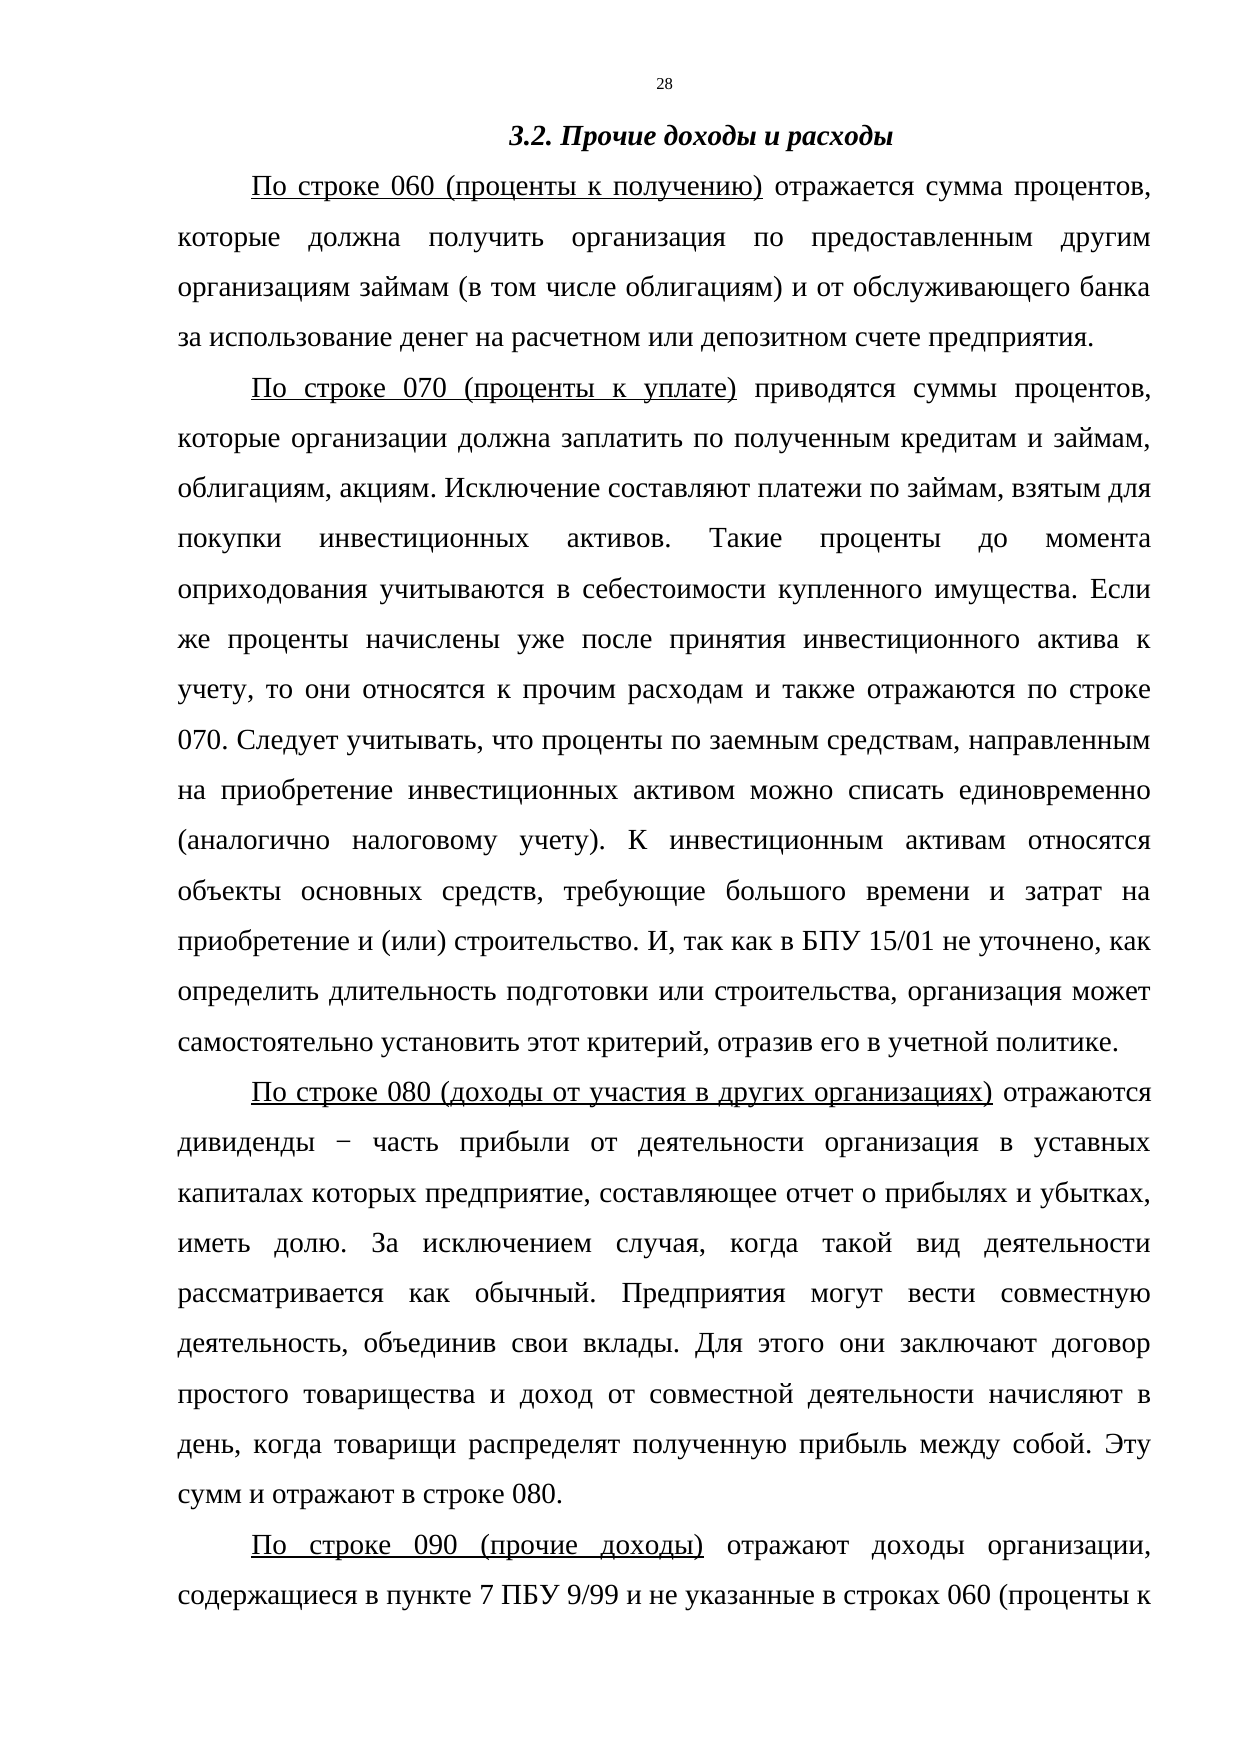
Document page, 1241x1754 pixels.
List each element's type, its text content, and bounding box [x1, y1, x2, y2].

text По строке 060 (проценты к получению) отражается сумма процентов, которые должна получить организация по предоставленным другим организациям займам (в том числе облигациям) и от обслуживающего банка за использование денег на расчетном или депозитном счете предприятия. [177, 168, 1152, 353]
text По строке 070 (проценты к уплате) приводятся суммы процентов, которые организации должна заплатить по полученным кредитам и займам, облигациям, акциям. Исключение составляют платежи по займам, взятым для покупки инвестиционных активов. Такие проценты до момента оприходования учитываются в себестоимости купленного имущества. Если же проценты начислены уже после принятия инвестиционного актива к учету, то они относятся к прочим расходам и также отражаются по строке 070. Следует учитывать, что проценты по заемным средствам, направленным на приобретение инвестиционных активом можно списать единовременно (аналогично налоговому учету). К инвестиционным активам относятся объекты основных средств, требующие большого времени и затрат на приобретение и (или) строительство. И, так как в БПУ 15/01 не уточнено, как определить длительность подготовки или строительства, организация может самостоятельно установить этот критерий, отразив его в учетной политике. [177, 370, 1152, 1057]
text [177, 1527, 1152, 1611]
text 3.2. Прочие доходы и расходы [177, 118, 1152, 152]
text По строке 080 (доходы от участия в других организациях) отражаются дивиденды − часть прибыли от деятельности организация в уставных капиталах которых предприятие, составляющее отчет о прибылях и убытках, иметь долю. За исключением случая, когда такой вид деятельности рассматривается как обычный. Предприятия могут вести совместную деятельность, объединив свои вклады. Для этого они заключают договор простого товарищества и доход от совместной деятельности начисляют в день, когда товарищи распределят полученную прибыль между собой. Эту сумм и отражают в строке 080. [177, 1074, 1152, 1510]
